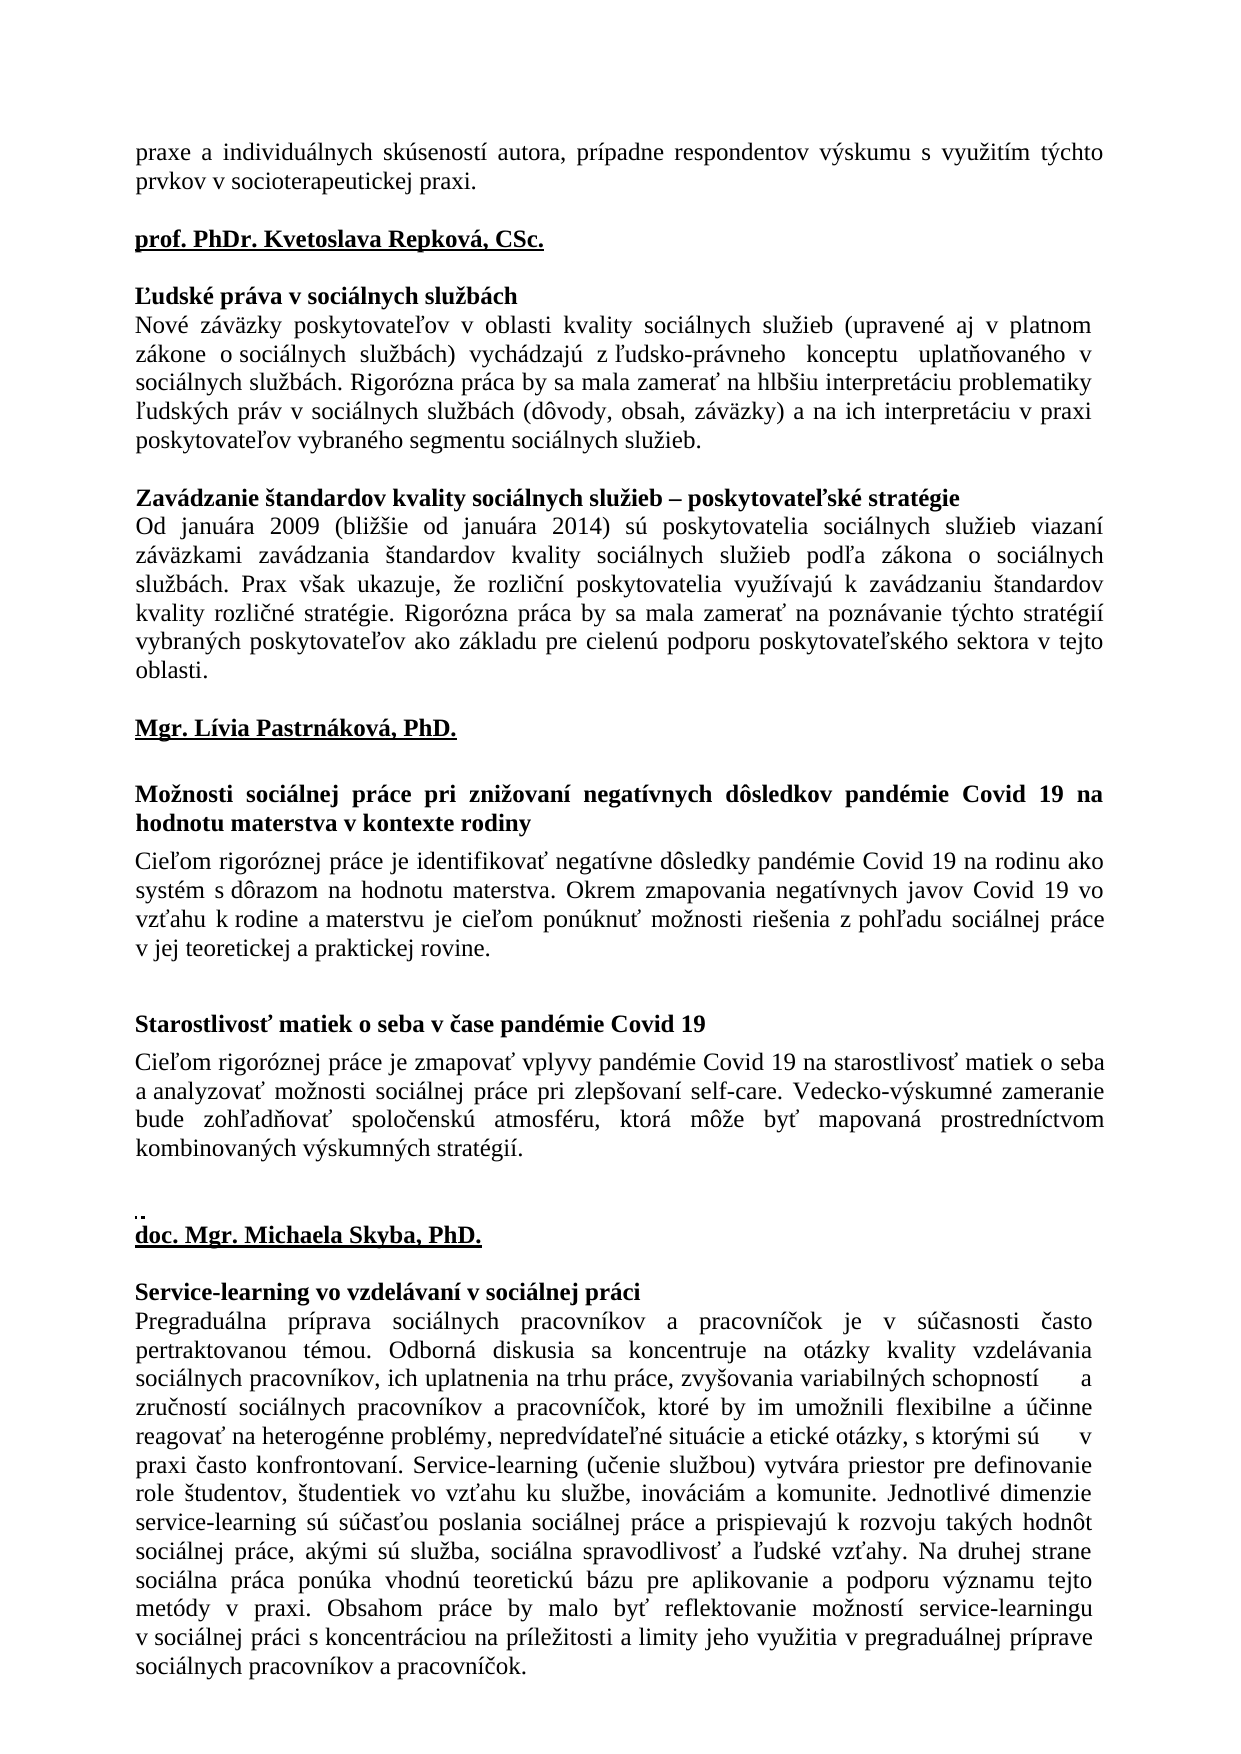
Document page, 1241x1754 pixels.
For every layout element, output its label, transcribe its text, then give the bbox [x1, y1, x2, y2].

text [134, 137, 1105, 195]
text prof. PhDr. Kvetoslava Repková, CSc. [134, 224, 1105, 252]
text Ľudské práva v sociálnych službách [134, 281, 1105, 310]
text Cieľom rigoróznej práce je identifikovať negatívne dôsledky pandémie Covid 19 na rodinu ako systém s dôrazom na hodnotu materstva. Okrem zmapovania negatívnych javov Covid 19 vo vzťahu k rodine a materstvu je cieľom ponúknuť možnosti riešenia z pohľadu sociálnej práce v jej teoretickej a praktickej rovine. [134, 846, 1105, 961]
text Možnosti sociálnej práce pri znižovaní negatívnych dôsledkov pandémie Covid 19 na hodnotu materstva v kontexte rodiny [134, 779, 1105, 837]
text doc. Mgr. Michaela Skyba, PhD. [134, 1220, 1105, 1249]
text Od januára 2009 (bližšie od januára 2014) sú poskytovatelia sociálnych služieb viazaní záväzkami zavádzania štandardov kvality sociálnych služieb podľa zákona o sociálnych službách. Prax však ukazuje, že rozliční poskytovatelia využívajú k zavádzaniu štandardov kvality rozličné stratégie. Rigorózna práca by sa mala zamerať na poznávanie týchto stratégií vybraných poskytovateľov ako základu pre cielenú podporu poskytovateľského sektora v tejto oblasti. [135, 511, 1105, 684]
text Service-learning vo vzdelávaní v sociálnej práci [134, 1277, 1105, 1306]
text Cieľom rigoróznej práce je zmapovať vplyvy pandémie Covid 19 na starostlivosť matiek o seba a analyzovať možnosti sociálnej práce pri zlepšovaní self-care. Vedecko-výskumné zameranie bude zohľadňovať spoločenskú atmosféru, ktorá môže byť mapovaná prostredníctvom kombinovaných výskumných stratégií. [134, 1047, 1105, 1162]
text Nové záväzky poskytovateľov v oblasti kvality sociálnych služieb (upravené aj v platnom zákone o sociálnych službách) vychádzajú z ľudsko-právneho konceptu uplatňovaného v sociálnych službách. Rigorózna práca by sa mala zamerať na hlbšiu interpretáciu problematiky ľudských práv v sociálnych službách (dôvody, obsah, záväzky) a na ich interpretáciu v praxi poskytovateľov vybraného segmentu sociálnych služieb. [134, 310, 1093, 454]
text Mgr. Lívia Pastrnáková, PhD. [134, 713, 1105, 741]
text Zavádzanie štandardov kvality sociálnych služieb – poskytovateľské stratégie [135, 483, 1105, 511]
text Starostlivosť matiek o seba v čase pandémie Covid 19 [134, 1009, 1105, 1038]
text Pregraduálna príprava sociálnych pracovníkov a pracovníčok je v súčasnosti často pertraktovanou témou. Odborná diskusia sa koncentruje na otázky kvality vzdelávania sociálnych pracovníkov, ich uplatnenia na trhu práce, zvyšovania variabilných schopností a zručností sociálnych pracovníkov a pracovníčok, ktoré by im umožnili flexibilne a účinne reagovať na heterogénne problémy, nepredvídateľné situácie a etické otázky, s ktorými sú v praxi často konfrontovaní. Service-learning (učenie službou) vytvára priestor pre definovanie role študentov, študentiek vo vzťahu ku službe, inováciám a komunite. Jednotlivé dimenzie service-learning sú súčasťou poslania sociálnej práce a prispievajú k rozvoju takých hodnôt sociálnej práce, akými sú služba, sociálna spravodlivosť a ľudské vzťahy. Na druhej strane sociálna práca ponúka vhodnú teoretickú bázu pre aplikovanie a podporu významu tejto metódy v praxi. Obsahom práce by malo byť reflektovanie možností service-learningu v sociálnej práci s koncentráciou na príležitosti a limity jeho využitia v pregraduálnej príprave sociálnych pracovníkov a pracovníčok. [134, 1306, 1093, 1680]
